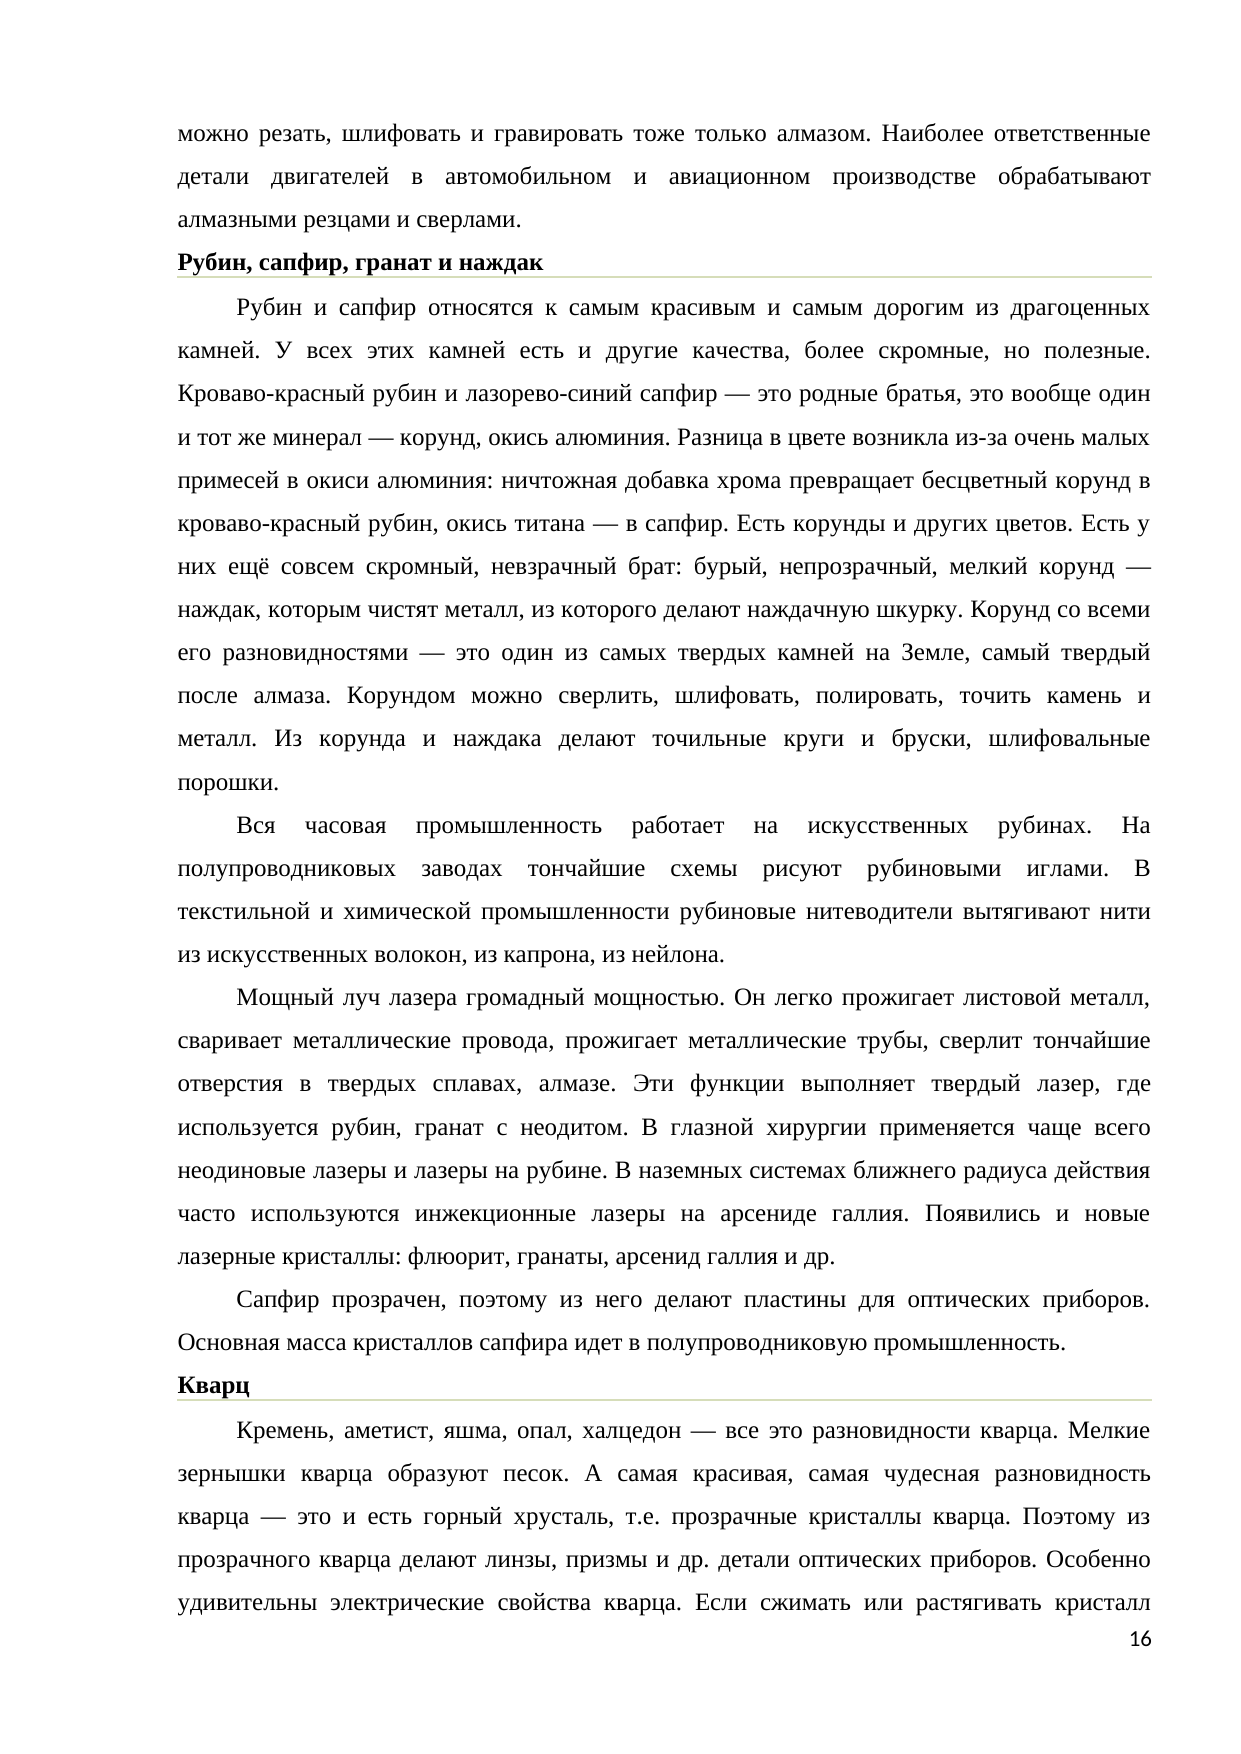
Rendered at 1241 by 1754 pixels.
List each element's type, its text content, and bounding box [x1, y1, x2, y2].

text Мощный луч лазера громадный мощностью. Он легко прожигает листовой металл, сваривает металлические провода, прожигает металлические трубы, сверлит тончайшие отверстия в твердых сплавах, алмазе. Эти функции выполняет твердый лазер, где используется рубин, гранат с неодитом. В глазной хирургии применяется чаще всего неодиновые лазеры и лазеры на рубине. В наземных системах ближнего радиуса действия часто используются инжекционные лазеры на арсениде галлия. Появились и новые лазерные кристаллы: флюорит, гранаты, арсенид галлия и др. [177, 982, 1152, 1270]
text Вся часовая промышленность работает на искусственных рубинах. На полупроводниковых заводах тончайшие схемы рисуют рубиновыми иглами. В текстильной и химической промышленности рубиновые нитеводители вытягивают нити из искусственных волокон, из капрона, из нейлона. [177, 810, 1152, 968]
text Рубин и сапфир относятся к самым красивым и самым дорогим из драгоценных камней. У всех этих камней есть и другие качества, более скромные, но полезные. Кроваво-красный рубин и лазорево-синий сапфир — это родные братья, это вообще один и тот же минерал — корунд, окись алюминия. Разница в цвете возникла из-за очень малых примесей в окиси алюминия: ничтожная добавка хрома превращает бесцветный корунд в кроваво-красный рубин, окись титана — в сапфир. Есть корунды и других цветов. Есть у них ещё совсем скромный, невзрачный брат: бурый, непрозрачный, мелкий корунд — наждак, которым чистят металл, из которого делают наждачную шкурку. Корунд со всеми его разновидностями — это один из самых твердых камней на Земле, самый твердый после алмаза. Корундом можно сверлить, шлифовать, полировать, точить камень и металл. Из корунда и наждака делают точильные круги и бруски, шлифовальные порошки. [177, 292, 1152, 795]
text Кварц [177, 1370, 1152, 1399]
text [177, 1415, 1152, 1616]
text Сапфир прозрачен, поэтому из него делают пластины для оптических приборов. Основная масса кристаллов сапфира идет в полупроводниковую промышленность. [177, 1284, 1152, 1356]
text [177, 118, 1152, 233]
text Рубин, сапфир, гранат и наждак [177, 247, 1152, 276]
